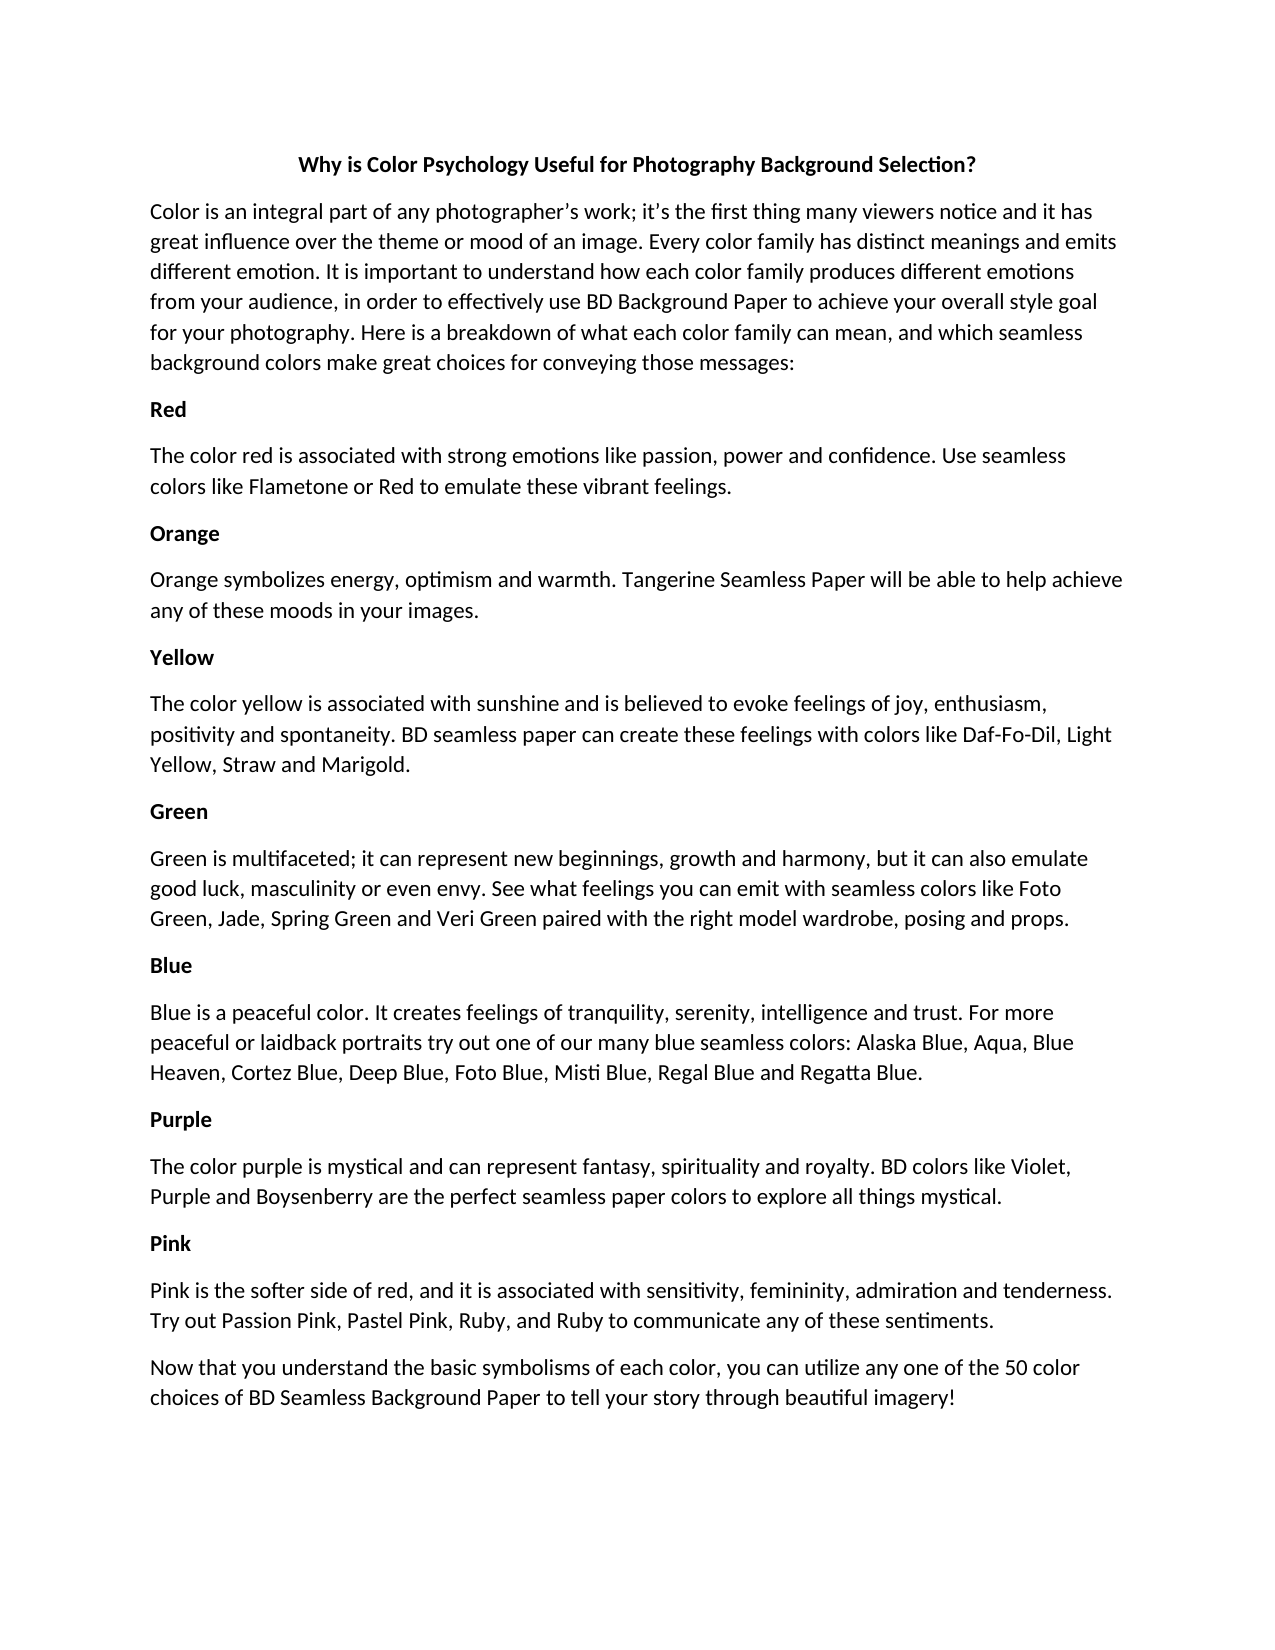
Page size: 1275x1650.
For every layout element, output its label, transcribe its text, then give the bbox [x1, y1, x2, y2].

text Color is an integral part of any photographer’s work; it’s the first thing many viewers notice and it has great influence over the theme or mood of an image. Every color family has distinct meanings and emits different emotion. It is important to understand how each color family produces different emotions from your audience, in order to effectively use BD Background Paper to achieve your overall style goal for your photography. Here is a breakdown of what each color family can mean, and which seamless background colors make great choices for conveying those messages: [150, 197, 1125, 376]
text Now that you understand the basic symbolisms of each color, you can utilize any one of the 50 color choices of BD Seamless Background Paper to tell your story through beautiful imagery! [150, 1353, 1125, 1411]
text Pink is the softer side of red, and it is associated with sensitivity, femininity, admiration and tenderness. Try out Passion Pink, Pastel Pink, Ruby, and Ruby to communicate any of these sentiments. [150, 1276, 1125, 1334]
text Orange [150, 519, 1125, 547]
text Red [150, 395, 1125, 423]
text Blue is a peaceful color. It creates feelings of tranquility, serenity, intelligence and trust. For more peaceful or laidback portraits try out one of our many blue seamless colors: Alaska Blue, Aqua, Blue Heaven, Cortez Blue, Deep Blue, Foto Blue, Misti Blue, Regal Blue and Regatta Blue. [150, 998, 1125, 1086]
text Orange symbolizes energy, optimism and warmth. Tangerine Seamless Paper will be able to help achieve any of these moods in your images. [150, 566, 1125, 624]
text Green is multifaceted; it can represent new beginnings, growth and harmony, but it can also emulate good luck, masculinity or even envy. See what feelings you can emit with seamless colors like Foto Green, Jade, Spring Green and Veri Green paired with the right model wardrobe, posing and props. [150, 844, 1125, 932]
text The color yellow is associated with sunshine and is believed to evoke feelings of joy, enthusiasm, positivity and spontaneity. BD seamless paper can create these feelings with colors like Daf-Fo-Dil, Light Yellow, Straw and Marigold. [150, 689, 1125, 778]
text Green [150, 797, 1125, 825]
text Blue [150, 951, 1125, 979]
text The color purple is mystical and can represent fantasy, spirituality and royalty. BD colors like Violet, Purple and Boysenberry are the perfect seamless paper colors to explore all things mystical. [150, 1152, 1125, 1210]
text Purple [150, 1105, 1125, 1133]
text Yellow [150, 643, 1125, 671]
text The color red is associated with strong emotions like passion, power and confidence. Use seamless colors like Flametone or Red to emulate these vibrant feelings. [150, 442, 1125, 500]
text Pink [150, 1229, 1125, 1257]
text Why is Color Psychology Useful for Photography Background Selection? [150, 150, 1125, 178]
